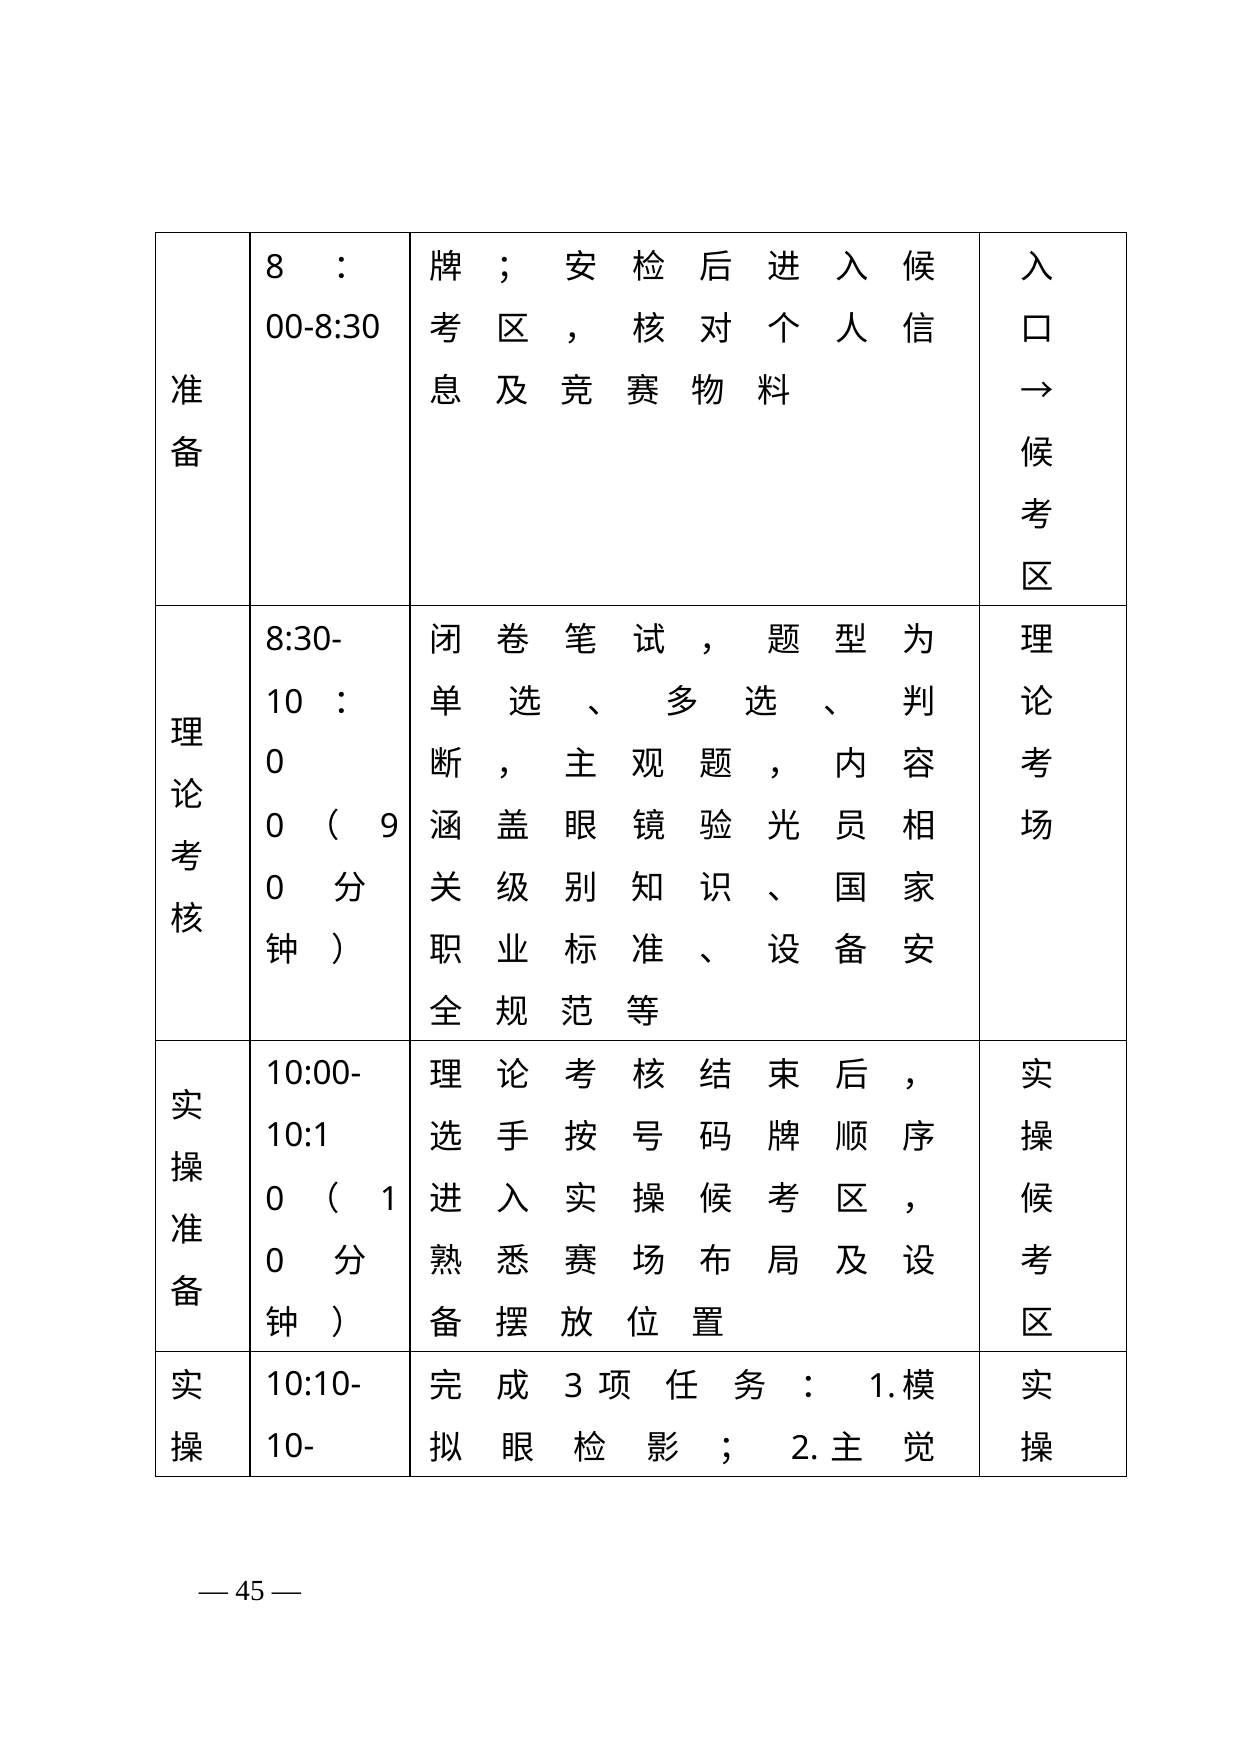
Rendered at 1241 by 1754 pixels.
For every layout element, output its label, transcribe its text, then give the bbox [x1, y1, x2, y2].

table_cell 理论考场 [980, 606, 1126, 1040]
table_cell 赛前准备 [156, 233, 249, 605]
table_cell 赛场入口→候考区 [980, 233, 1126, 605]
table_cell 闭卷笔试，题型为单选、多选、判断，主观题，内容涵盖眼镜验光员相关级别知识、国家职业标准、设备安全规范等 [411, 606, 979, 1040]
table_cell 8:30-10：00（90分钟） [251, 606, 409, 1040]
table_cell 选手凭身份证、参赛证签到领取号码牌；安检后进入候考区，核对个人信息及竞赛物料 [411, 233, 979, 605]
table_cell 完成3项任务：1.模拟眼检影；2.主觉验光检查 3.视功能检查； [411, 1352, 979, 1476]
table_cell 实操准备 [156, 1041, 249, 1351]
table_cell 10:10-10-12:20（每组时间，依人数调整时间） [251, 1352, 409, 1476]
table_cell 10:00-10:10（10分钟） [251, 1041, 409, 1351]
table_cell 实操候考区 [980, 1041, 1126, 1351]
table_cell 理论考核 [156, 606, 249, 1040]
table_cell 理论考核结束后，选手按号码牌顺序进入实操候考区，熟悉赛场布局及设备摆放位置 [411, 1041, 979, 1351]
table_cell 比赛日8：00-8:30 [251, 233, 409, 605]
table_cell 实操考核 [156, 1352, 249, 1476]
table_cell 实操赛场（分工位） [980, 1352, 1126, 1476]
